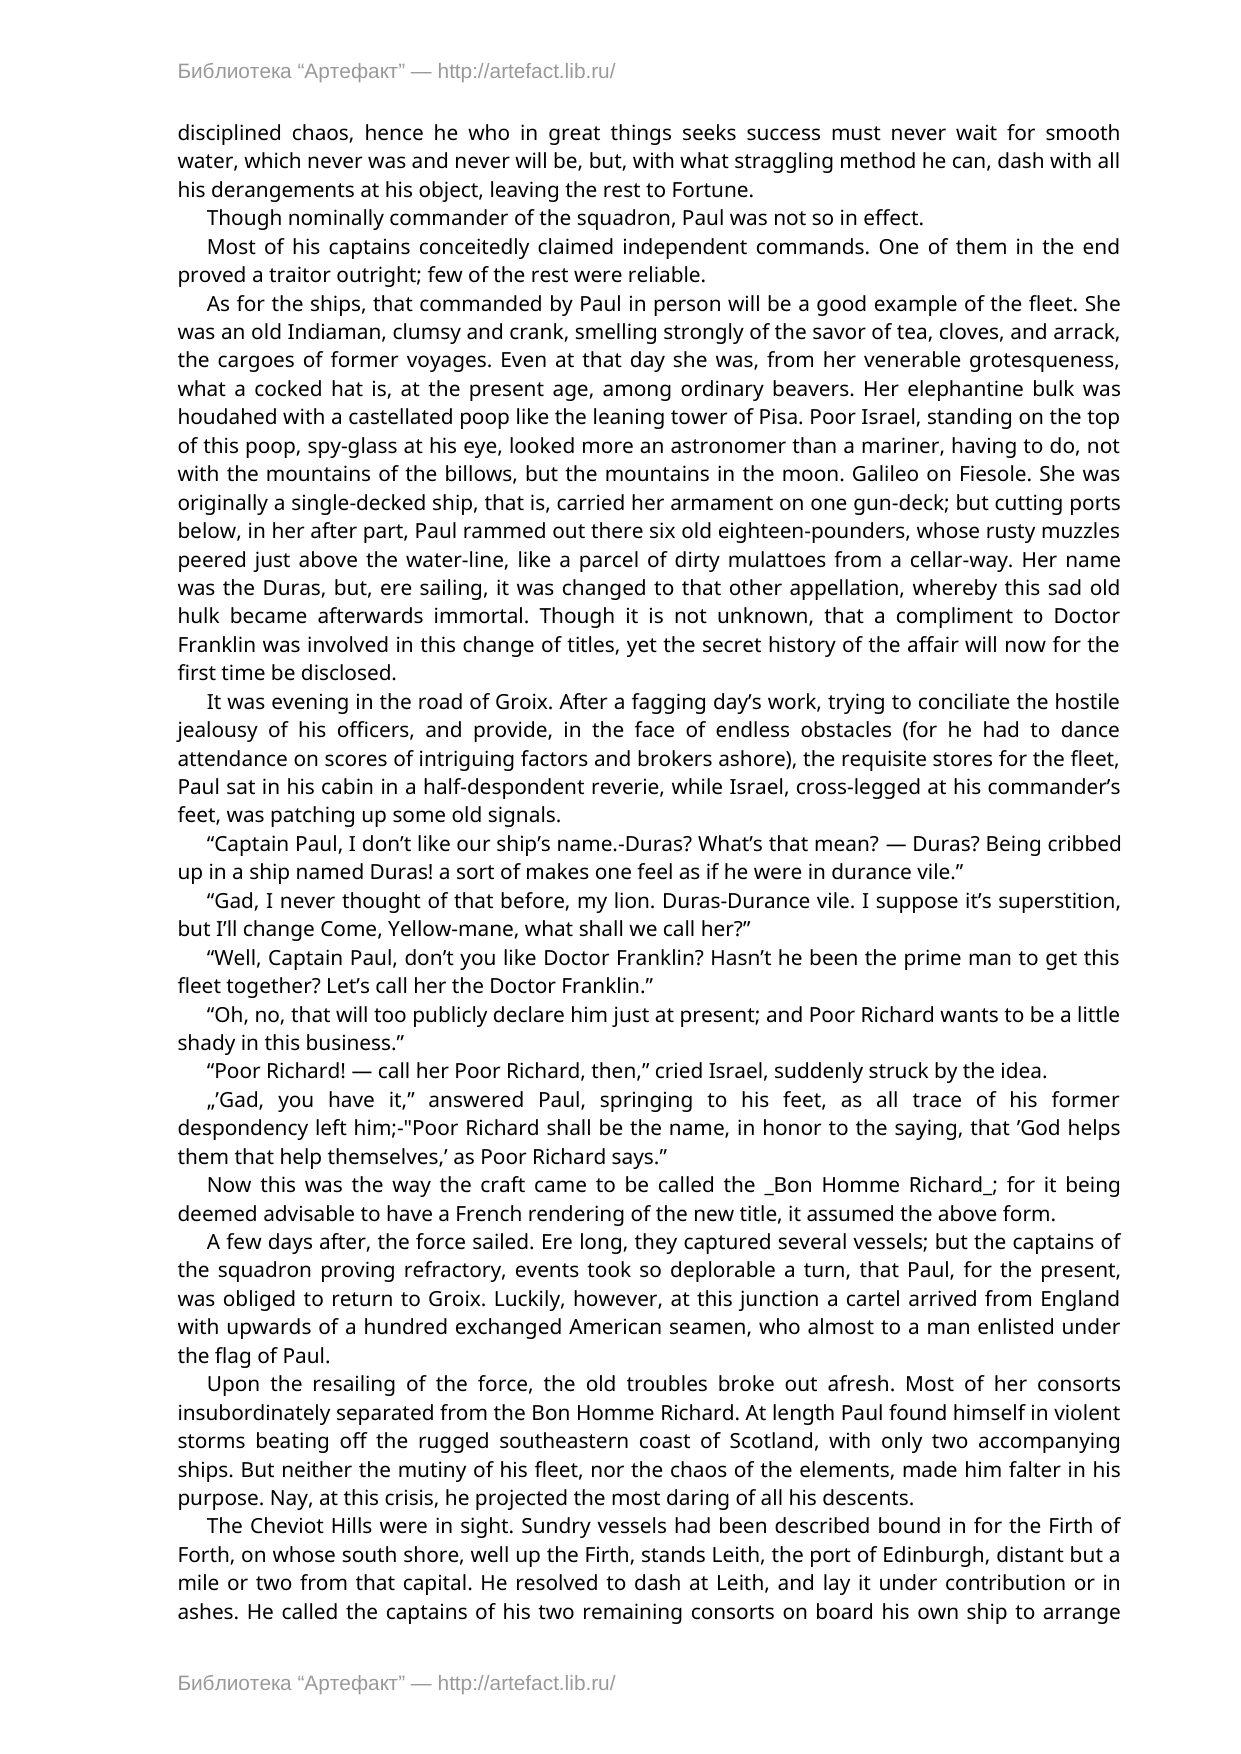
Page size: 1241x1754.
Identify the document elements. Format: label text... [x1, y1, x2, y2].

text Upon the resailing of the force, the old troubles broke out afresh. Most of her consorts insubordinately separated from the Bon Homme Richard. At length Paul found himself in violent storms beating off the rugged southeastern coast of Scotland, with only two accompanying ships. But neither the mutiny of his fleet, nor the chaos of the elements, made him falter in his purpose. Nay, at this crisis, he projected the most daring of all his descents. [177, 1369, 1122, 1512]
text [177, 1512, 1122, 1625]
text “Captain Paul, I don’t like our ship’s name.-Duras? What’s that mean? — Duras? Being cribbed up in a ship named Duras! a sort of makes one feel as if he were in durance vile.” [177, 829, 1122, 886]
text Most of his captains conceitedly claimed independent commands. One of them in the end proved a traitor outright; few of the rest were reliable. [177, 232, 1122, 289]
text “Gad, I never thought of that before, my lion. Duras-Durance vile. I suppose it’s superstition, but I’ll change Come, Yellow-mane, what shall we call her?” [177, 886, 1122, 943]
text A few days after, the force sailed. Ere long, they captured several vessels; but the captains of the squadron proving refractory, events took so deplorable a turn, that Paul, for the present, was obliged to return to Groix. Luckily, however, at this junction a cartel arrived from England with upwards of a hundred exchanged American seamen, who almost to a man enlisted under the flag of Paul. [177, 1227, 1122, 1369]
text As for the ships, that commanded by Paul in person will be a good example of the fleet. She was an old Indiaman, clumsy and crank, smelling strongly of the savor of tea, cloves, and arrack, the cargoes of former voyages. Even at that day she was, from her venerable grotesqueness, what a cocked hat is, at the present age, among ordinary beavers. Her elephantine bulk was houdahed with a castellated poop like the leaning tower of Pisa. Poor Israel, standing on the top of this poop, spy-glass at his eye, looked more an astronomer than a mariner, having to do, not with the mountains of the billows, but the mountains in the moon. Galileo on Fiesole. She was originally a single-decked ship, that is, carried her armament on one gun-deck; but cutting ports below, in her after part, Paul rammed out there six old eighteen-pounders, whose rusty muzzles peered just above the water-line, like a parcel of dirty mulattoes from a cellar-way. Her name was the Duras, but, ere sailing, it was changed to that other appellation, whereby this sad old hulk became afterwards immortal. Though it is not unknown, that a compliment to Doctor Franklin was involved in this change of titles, yet the secret history of the affair will now for the first time be disclosed. [177, 289, 1122, 687]
text „’Gad, you have it,” answered Paul, springing to his feet, as all trace of his former despondency left him;-"Poor Richard shall be the name, in honor to the saying, that ’God helps them that help themselves,’ as Poor Richard says.” [177, 1085, 1122, 1170]
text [177, 118, 1122, 203]
text “Poor Richard! — call her Poor Richard, then,” cried Israel, suddenly struck by the idea. [177, 1057, 1122, 1085]
text It was evening in the road of Groix. After a fagging day’s work, trying to conciliate the hostile jealousy of his officers, and provide, in the face of endless obstacles (for he had to dance attendance on scores of intriguing factors and brokers ashore), the requisite stores for the fleet, Paul sat in his cabin in a half-despondent reverie, while Israel, cross-legged at his commander’s feet, was patching up some old signals. [177, 687, 1122, 829]
text “Well, Captain Paul, don’t you like Doctor Franklin? Hasn’t he been the prime man to get this fleet together? Let’s call her the Doctor Franklin.” [177, 943, 1122, 1000]
text Though nominally commander of the squadron, Paul was not so in effect. [177, 203, 1122, 232]
text Now this was the way the craft came to be called the _Bon Homme Richard_; for it being deemed advisable to have a French rendering of the new title, it assumed the above form. [177, 1170, 1122, 1227]
text “Oh, no, that will too publicly declare him just at present; and Poor Richard wants to be a little shady in this business.” [177, 1000, 1122, 1057]
